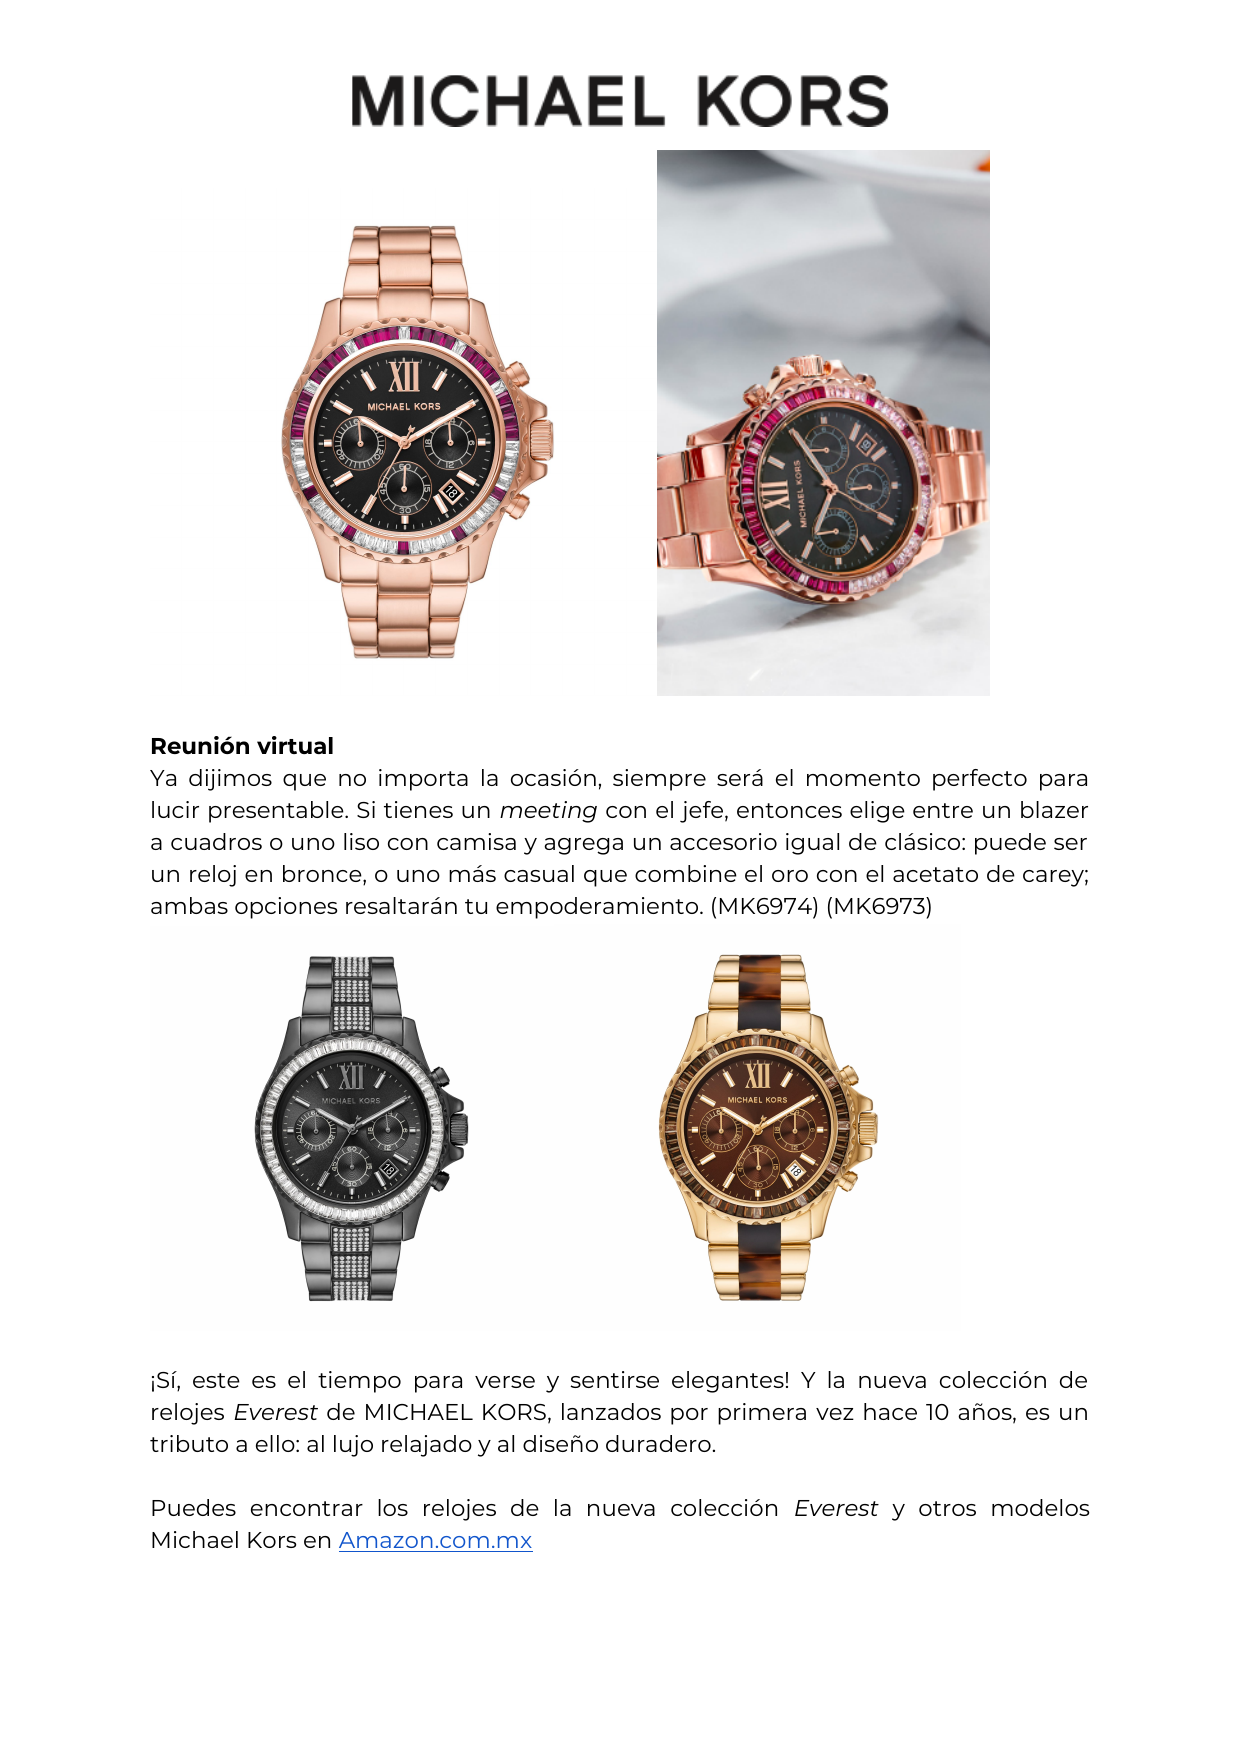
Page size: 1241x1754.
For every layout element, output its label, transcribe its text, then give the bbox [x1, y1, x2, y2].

text ¡Sí, este es el tiempo para verse y sentirse elegantes! Y la nueva colección de relojes Everest de MICHAEL KORS, lanzados por primera vez hace 10 años, es un tributo a ello: al lujo relajado y al diseño duradero. [150, 1366, 1090, 1458]
text Reunión virtual [150, 732, 1090, 760]
picture [352, 75, 889, 127]
picture [150, 924, 961, 1331]
picture [150, 150, 990, 696]
text Ya dijimos que no importa la ocasión, siempre será el momento perfecto para lucir presentable. Si tienes un meeting con el jefe, entonces elige entre un blazer a cuadros o uno liso con camisa y agrega un accesorio igual de clásico: puede ser un reloj en bronce, o uno más casual que combine el oro con el acetato de carey; ambas opciones resaltarán tu empoderamiento. (MK6974) (MK6973) [150, 764, 1090, 920]
text Puedes encontrar los relojes de la nueva colección Everest y otros modelos Michael Kors en Amazon.com.mx [150, 1495, 1090, 1555]
